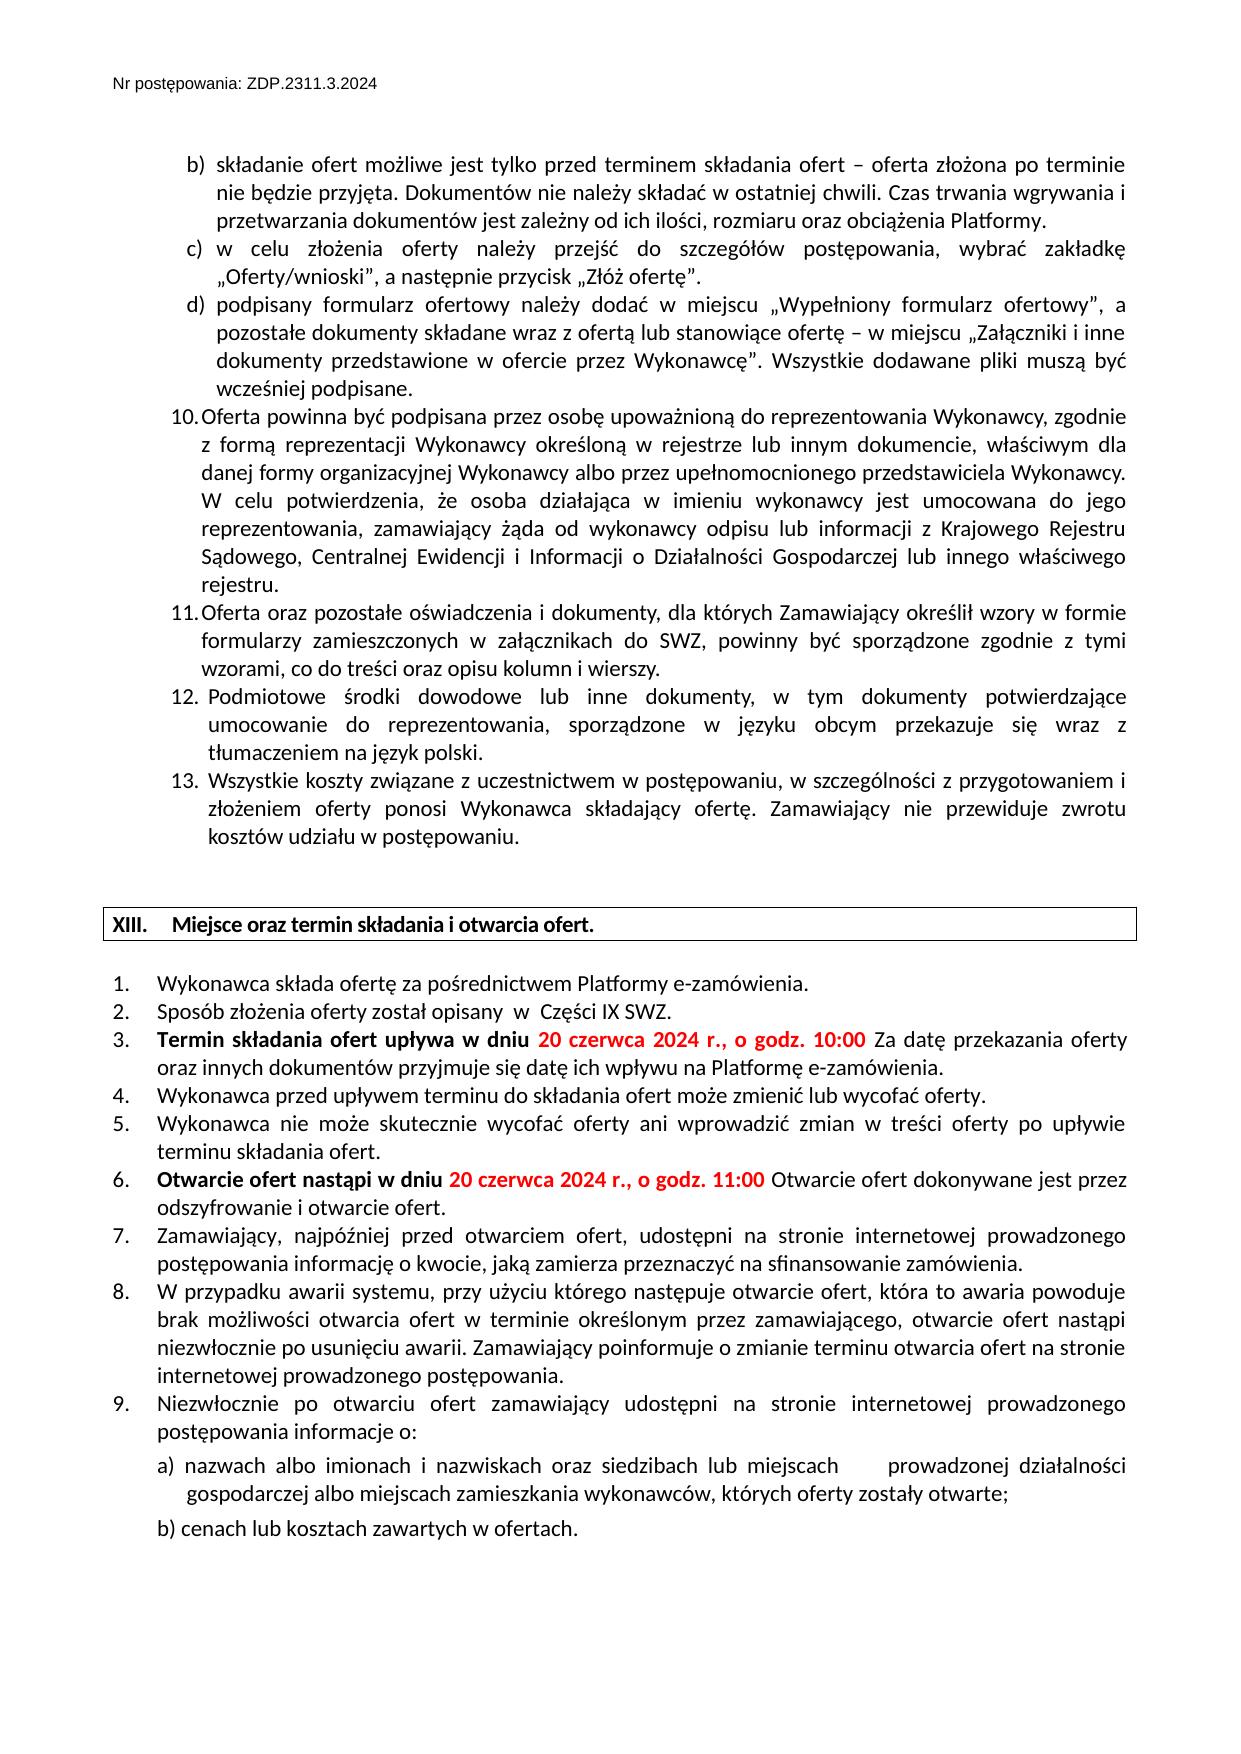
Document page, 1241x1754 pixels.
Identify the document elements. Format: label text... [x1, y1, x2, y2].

text 11. Oferta oraz pozostałe oświadczenia i dokumenty, dla których Zamawiający określił wzory w formie formularzy zamieszczonych w załącznikach do SWZ, powinny być sporządzone zgodnie z tymi wzorami, co do treści oraz opisu kolumn i wierszy. [170, 598, 1128, 682]
list b) cenach lub kosztach zawartych w ofertach. [157, 1514, 1128, 1542]
list w celu złożenia oferty należy przejść do szczegółów postępowania, wybrać zakładkę „Oferty/wnioski”, a następnie przycisk „Złóż ofertę”. [186, 234, 1128, 290]
list Sposób złożenia oferty został opisany w Części IX SWZ. [112, 997, 1128, 1025]
list Zamawiający, najpóźniej przed otwarciem ofert, udostępni na stronie internetowej prowadzonego postępowania informację o kwocie, jaką zamierza przeznaczyć na sfinansowanie zamówienia. [112, 1221, 1128, 1277]
text 10. Oferta powinna być podpisana przez osobę upoważnioną do reprezentowania Wykonawcy, zgodnie z formą reprezentacji Wykonawcy określoną w rejestrze lub innym dokumencie, właściwym dla danej formy organizacyjnej Wykonawcy albo przez upełnomocnionego przedstawiciela Wykonawcy. W celu potwierdzenia, że osoba działająca w imieniu wykonawcy jest umocowana do jego reprezentowania, zamawiający żąda od wykonawcy odpisu lub informacji z Krajowego Rejestru Sądowego, Centralnej Ewidencji i Informacji o Działalności Gospodarczej lub innego właściwego rejestru. [170, 402, 1128, 598]
list Wszystkie koszty związane z uczestnictwem w postępowaniu, w szczególności z przygotowaniem i złożeniem oferty ponosi Wykonawca składający ofertę. Zamawiający nie przewiduje zwrotu kosztów udziału w postępowaniu. [170, 766, 1128, 851]
list W przypadku awarii systemu, przy użyciu którego następuje otwarcie ofert, która to awaria powoduje brak możliwości otwarcia ofert w terminie określonym przez zamawiającego, otwarcie ofert nastąpi niezwłocznie po usunięciu awarii. Zamawiający poinformuje o zmianie terminu otwarcia ofert na stronie internetowej prowadzonego postępowania. [112, 1277, 1128, 1389]
list Wykonawca przed upływem terminu do składania ofert może zmienić lub wycofać oferty. [112, 1081, 1128, 1109]
list podpisany formularz ofertowy należy dodać w miejscu „Wypełniony formularz ofertowy”, a pozostałe dokumenty składane wraz z ofertą lub stanowiące ofertę – w miejscu „Załączniki i inne dokumenty przedstawione w ofercie przez Wykonawcę”. Wszystkie dodawane pliki muszą być wcześniej podpisane. [186, 290, 1128, 402]
list Wykonawca składa ofertę za pośrednictwem Platformy e-zamówienia. [112, 969, 1128, 997]
list składanie ofert możliwe jest tylko przed terminem składania ofert – oferta złożona po terminie nie będzie przyjęta. Dokumentów nie należy składać w ostatniej chwili. Czas trwania wgrywania i przetwarzania dokumentów jest zależny od ich ilości, rozmiaru oraz obciążenia Platformy. [186, 150, 1128, 234]
list Termin składania ofert upływa w dniu 20 czerwca 2024 r., o godz. 10:00 Za datę przekazania oferty oraz innych dokumentów przyjmuje się datę ich wpływu na Platformę e-zamówienia. [112, 1025, 1128, 1081]
list a) nazwach albo imionach i nazwiskach oraz siedzibach lub miejscach prowadzonej działalności gospodarczej albo miejscach zamieszkania wykonawców, których oferty zostały otwarte; [157, 1451, 1128, 1507]
list Wykonawca nie może skutecznie wycofać oferty ani wprowadzić zmian w treści oferty po upływie terminu składania ofert. [112, 1109, 1128, 1165]
list Otwarcie ofert nastąpi w dniu 20 czerwca 2024 r., o godz. 11:00 Otwarcie ofert dokonywane jest przez odszyfrowanie i otwarcie ofert. [112, 1165, 1128, 1221]
list Podmiotowe środki dowodowe lub inne dokumenty, w tym dokumenty potwierdzające umocowanie do reprezentowania, sporządzone w języku obcym przekazuje się wraz z tłumaczeniem na język polski. [170, 682, 1128, 766]
list Miejsce oraz termin składania i otwarcia ofert. [104, 908, 1136, 940]
list Niezwłocznie po otwarciu ofert zamawiający udostępni na stronie internetowej prowadzonego postępowania informacje o: [112, 1389, 1128, 1445]
